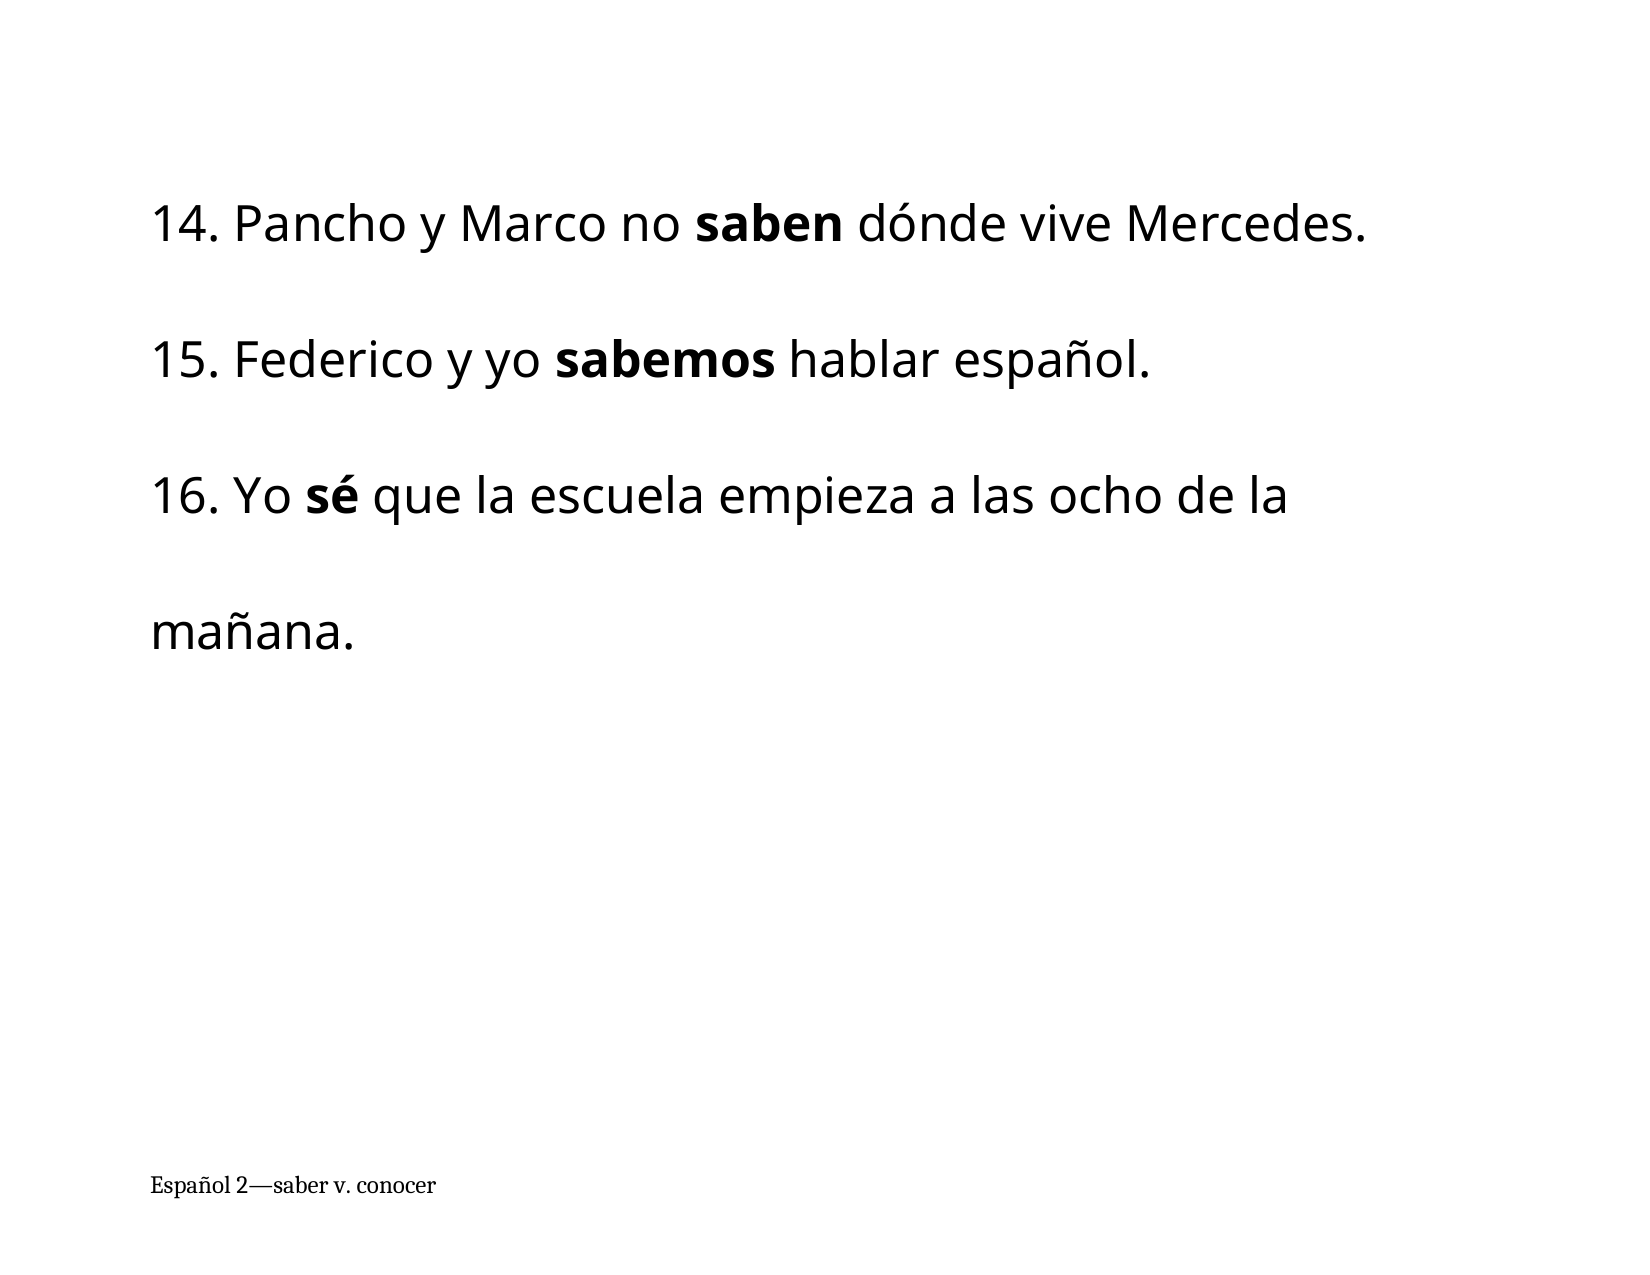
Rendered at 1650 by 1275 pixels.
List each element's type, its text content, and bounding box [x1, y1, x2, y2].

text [150, 187, 1500, 392]
text 16. Yo sé que la escuela empieza a las ocho de la mañana. [150, 460, 1500, 664]
